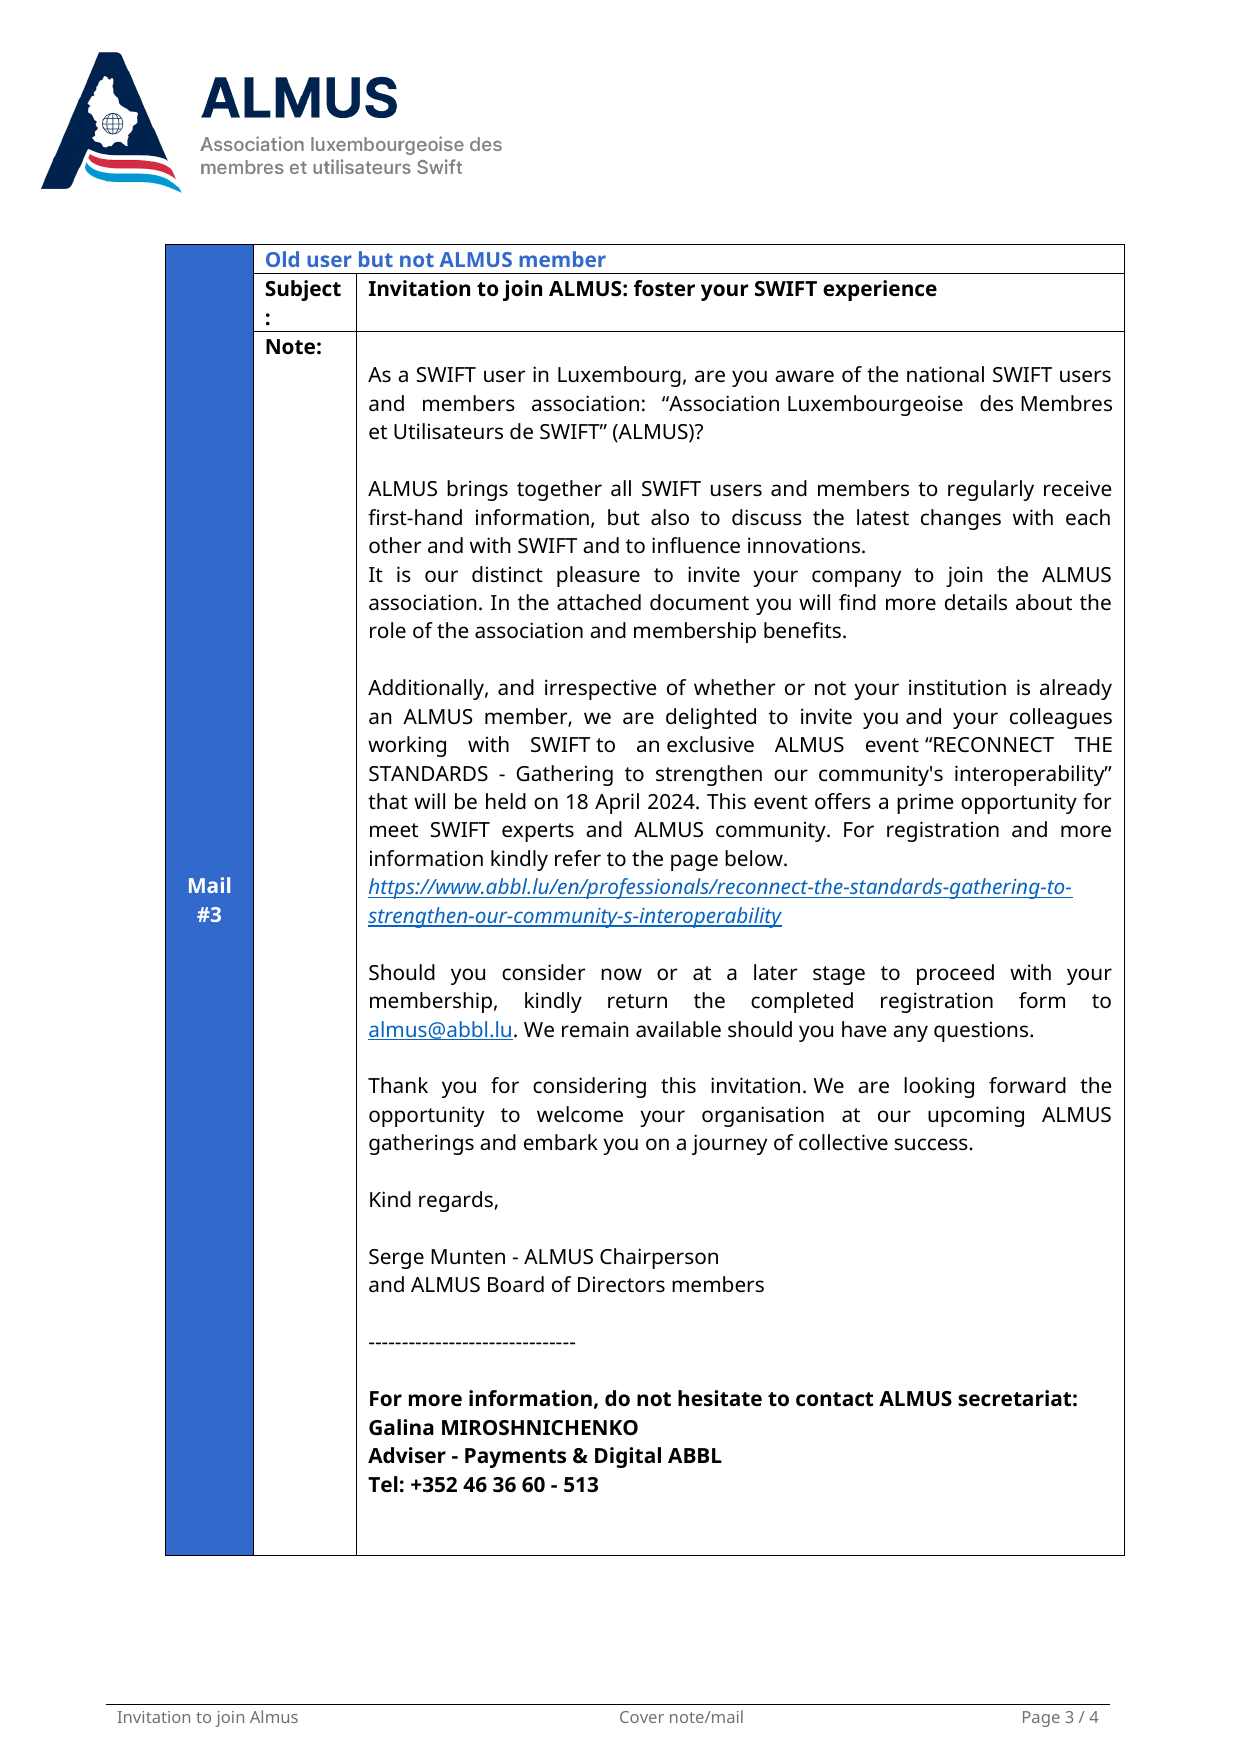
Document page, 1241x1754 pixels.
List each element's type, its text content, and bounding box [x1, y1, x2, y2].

table_cell Note: [254, 332, 356, 1555]
table_cell Invitation to join ALMUS: foster your SWIFT experience [357, 274, 1124, 331]
table_cell Subject: [254, 274, 356, 331]
picture [33, 46, 503, 195]
table_cell As a SWIFT user in Luxembourg, are you aware of the national SWIFT users and members association: “Association Luxembourgeoise des Membres et Utilisateurs de SWIFT” (ALMUS)? ALMUS brings together all SWIFT users and members to regularly receive first-hand information, but also to discuss the latest changes with each other and with SWIFT and to influence innovations. It is our distinct pleasure to invite your company to join the ALMUS association. In the attached document you will find more details about the role of the association and membership benefits. Additionally, and irrespective of whether or not your institution is already an ALMUS member, we are delighted to invite you and your colleagues working with SWIFT to an exclusive ALMUS event “RECONNECT THE STANDARDS - Gathering to strengthen our community's interoperability” that will be held on 18 April 2024. This event offers a prime opportunity for meet SWIFT experts and ALMUS community. For registration and more information kindly refer to the page below. https://www.abbl.lu/en/professionals/reconnect-the-standards-gathering-to-strengthen-our-community-s-interoperability Should you consider now or at a later stage to proceed with your membership, kindly return the completed registration form to almus@abbl.lu. We remain available should you have any questions. Thank you for considering this invitation. We are looking forward the opportunity to welcome your organisation at our upcoming ALMUS gatherings and embark you on a journey of collective success. Kind regards, Serge Munten - ALMUS Chairperson and ALMUS Board of Directors members ------------------------------- For more information, do not hesitate to contact ALMUS secretariat: Galina MIROSHNICHENKO Adviser - Payments & Digital ABBL Tel: +352 46 36 60 - 513 [357, 332, 1124, 1555]
table_header Old user but not ALMUS member [254, 245, 1124, 273]
table_header Mail #3 [166, 245, 253, 1555]
